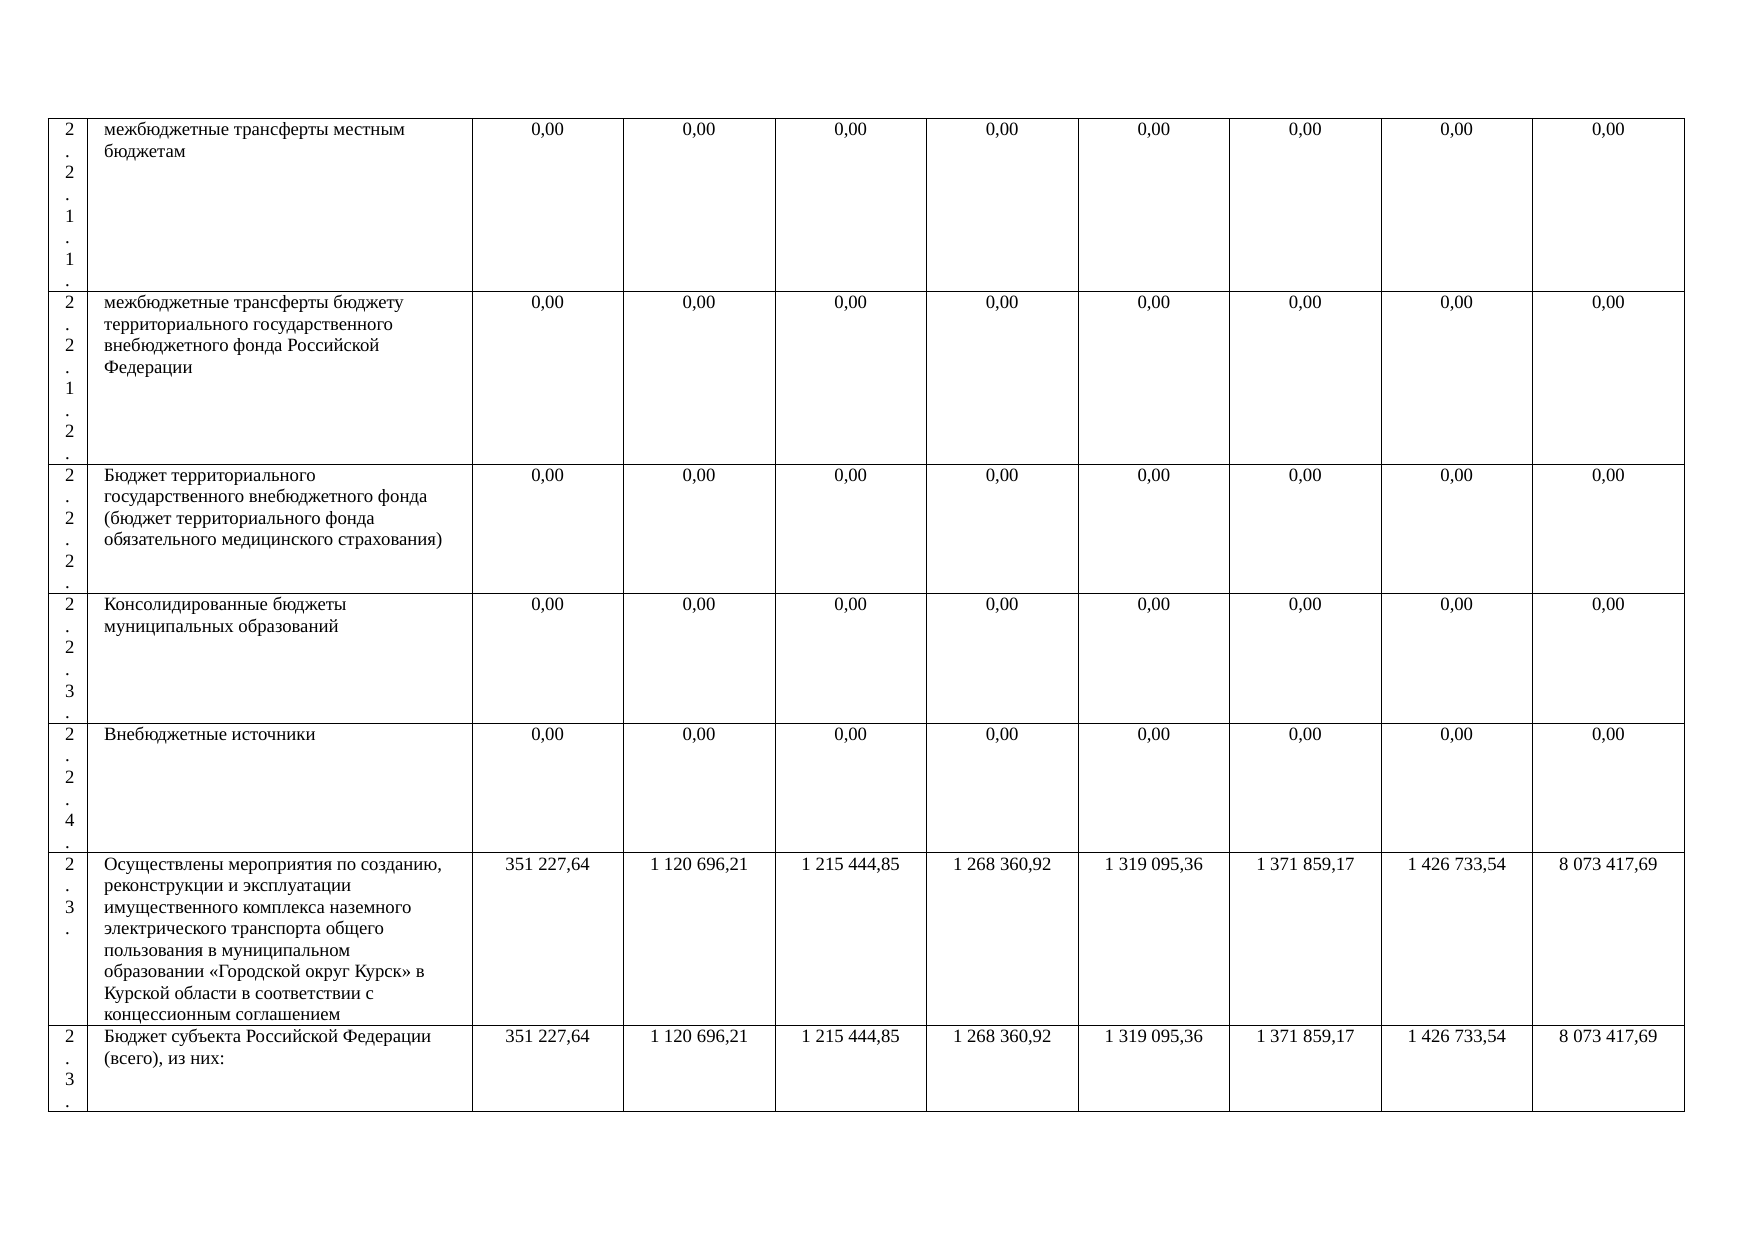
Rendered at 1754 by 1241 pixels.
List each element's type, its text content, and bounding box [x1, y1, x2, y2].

table_cell 2.2.2. [49, 465, 87, 593]
table_cell 1 426 733,54 [1382, 1026, 1532, 1111]
table_cell 0,00 [1382, 119, 1532, 291]
table_cell 0,00 [1079, 724, 1229, 852]
table_cell 0,00 [624, 465, 775, 593]
table_cell 0,00 [927, 594, 1078, 723]
table_cell 1 215 444,85 [776, 853, 926, 1025]
table_cell Бюджет территориального государственного внебюджетного фонда (бюджет территориального фонда обязательного медицинского страхования) [88, 465, 472, 593]
table_cell 2.2.3. [49, 594, 87, 723]
table_cell 351 227,64 [473, 1026, 623, 1111]
table_cell 0,00 [1230, 594, 1381, 723]
table_cell 0,00 [473, 119, 623, 291]
table_cell 0,00 [1079, 594, 1229, 723]
table_cell 0,00 [1533, 465, 1684, 593]
table_cell 351 227,64 [473, 853, 623, 1025]
table_cell 1 319 095,36 [1079, 1026, 1229, 1111]
table_cell 2.2.1.1. [49, 119, 87, 291]
table_cell 0,00 [1382, 292, 1532, 463]
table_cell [88, 1026, 472, 1111]
table_cell Консолидированные бюджеты муниципальных образований [88, 594, 472, 723]
table_cell 0,00 [927, 292, 1078, 463]
table_cell 0,00 [1079, 292, 1229, 463]
table_cell 1 371 859,17 [1230, 853, 1381, 1025]
table_cell 0,00 [624, 724, 775, 852]
table_cell 2.2.1.2. [49, 292, 87, 463]
table_cell 1 319 095,36 [1079, 853, 1229, 1025]
table_cell 0,00 [1533, 119, 1684, 291]
table_cell 2.3.1. [49, 1026, 87, 1111]
table_cell 1 268 360,92 [927, 853, 1078, 1025]
table_cell 0,00 [776, 724, 926, 852]
table_cell 0,00 [1230, 292, 1381, 463]
table_cell 0,00 [473, 465, 623, 593]
table_cell 0,00 [1079, 119, 1229, 291]
table_cell 1 371 859,17 [1230, 1026, 1381, 1111]
table_cell 1 426 733,54 [1382, 853, 1532, 1025]
table_cell 0,00 [1533, 292, 1684, 463]
table_cell 0,00 [624, 292, 775, 463]
table_cell 0,00 [1230, 465, 1381, 593]
table_cell Внебюджетные источники [88, 724, 472, 852]
table_cell 0,00 [927, 465, 1078, 593]
table_cell 8 073 417,69 [1533, 853, 1684, 1025]
table_cell 1 120 696,21 [624, 853, 775, 1025]
table_cell 1 120 696,21 [624, 1026, 775, 1111]
table_cell 2.3. [49, 853, 87, 1025]
table_cell 0,00 [1533, 724, 1684, 852]
table_cell 0,00 [776, 292, 926, 463]
table_cell 0,00 [927, 119, 1078, 291]
table_cell 0,00 [473, 724, 623, 852]
table_cell 0,00 [473, 594, 623, 723]
table_cell Осуществлены мероприятия по созданию, реконструкции и эксплуатации имущественного комплекса наземного электрического транспорта общего пользования в муниципальном образовании «Городской округ Курск» в Курской области в соответствии с концессионным соглашением [88, 853, 472, 1025]
table_cell 0,00 [473, 292, 623, 463]
table_cell межбюджетные трансферты местным бюджетам [88, 119, 472, 291]
table_cell 0,00 [624, 594, 775, 723]
table_cell 0,00 [624, 119, 775, 291]
table_cell 0,00 [1382, 465, 1532, 593]
table_cell 1 215 444,85 [776, 1026, 926, 1111]
table_cell 8 073 417,69 [1533, 1026, 1684, 1111]
table_cell межбюджетные трансферты бюджету территориального государственного внебюджетного фонда Российской Федерации [88, 292, 472, 463]
table_cell 0,00 [1382, 594, 1532, 723]
table_cell 2.2.4. [49, 724, 87, 852]
table_cell 0,00 [776, 119, 926, 291]
table_cell 0,00 [1079, 465, 1229, 593]
table_cell 0,00 [1230, 119, 1381, 291]
table_cell 0,00 [1533, 594, 1684, 723]
table_cell 0,00 [776, 594, 926, 723]
table_cell 1 268 360,92 [927, 1026, 1078, 1111]
table_cell 0,00 [776, 465, 926, 593]
table_cell 0,00 [1382, 724, 1532, 852]
table_cell 0,00 [927, 724, 1078, 852]
table_cell 0,00 [1230, 724, 1381, 852]
